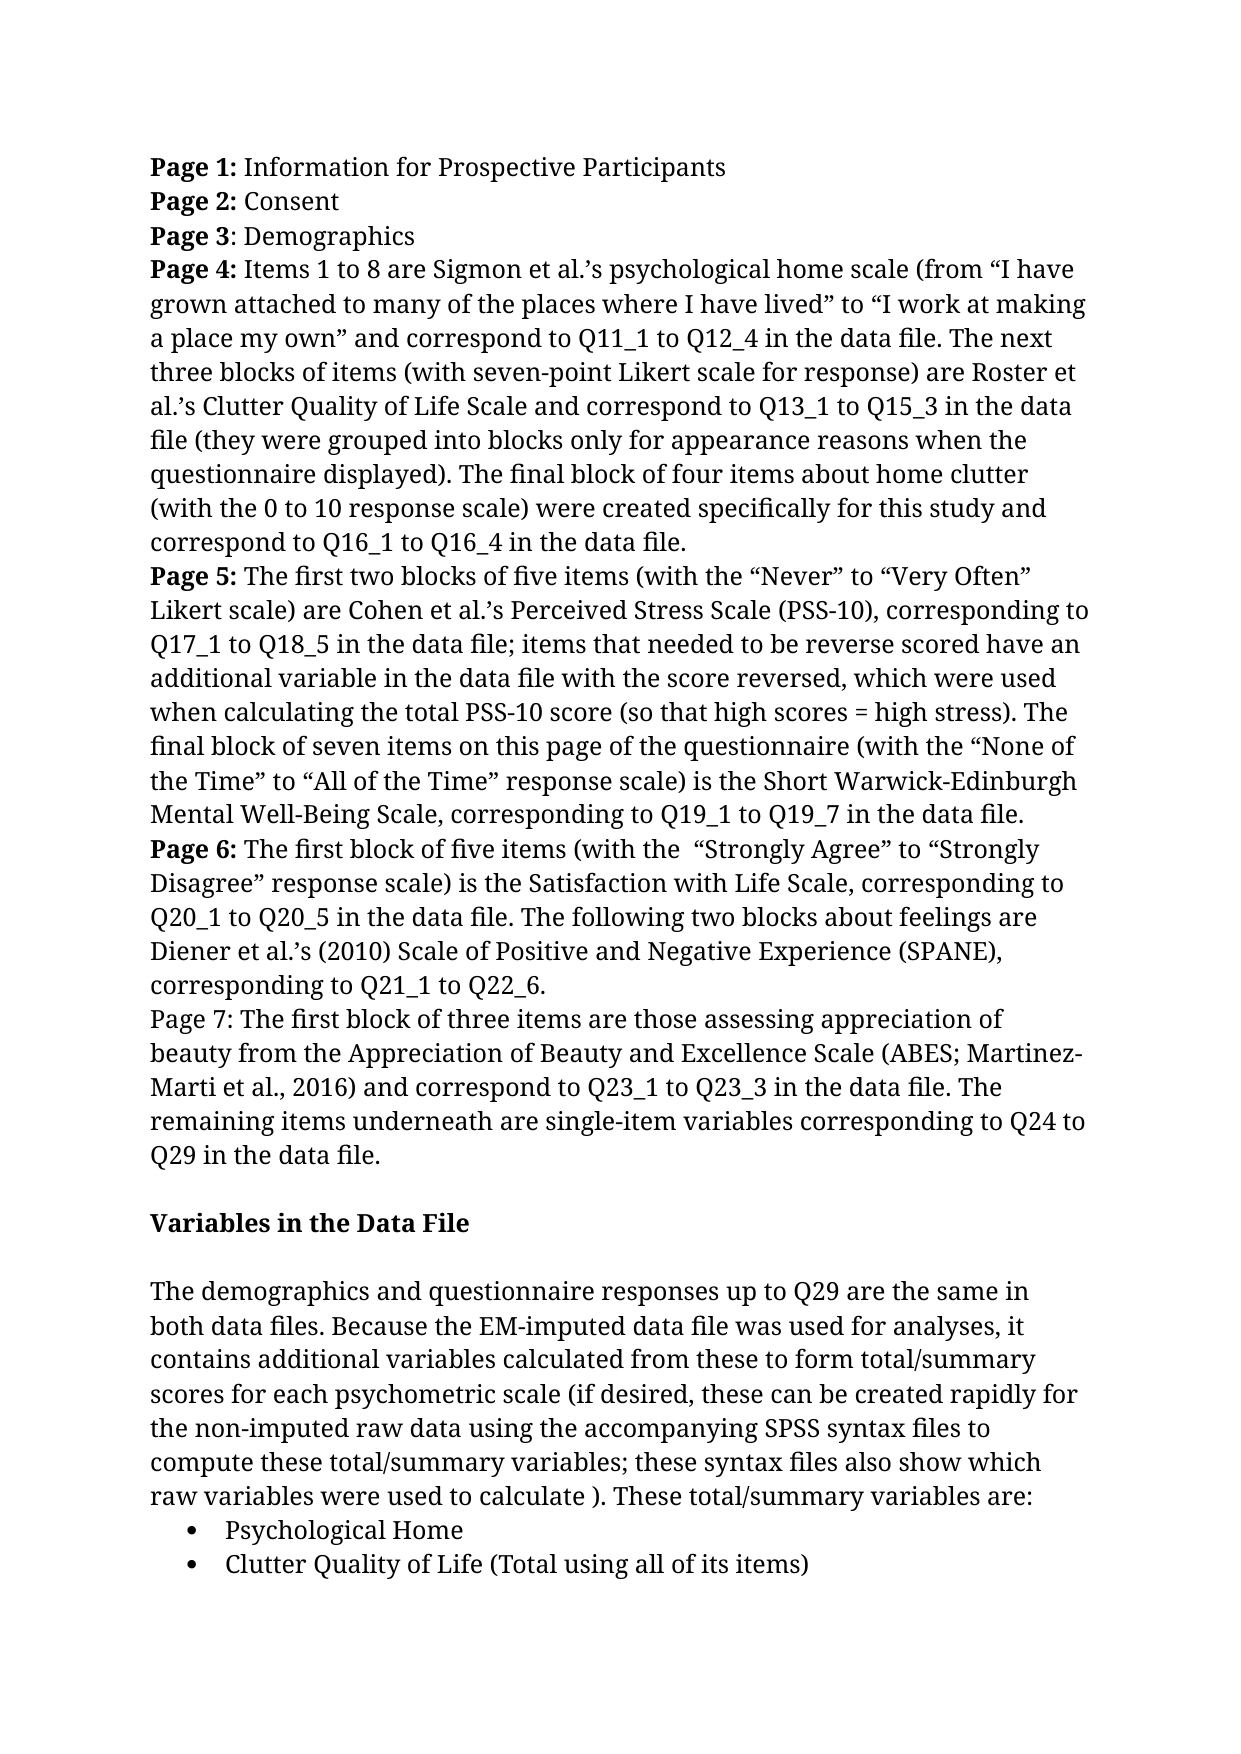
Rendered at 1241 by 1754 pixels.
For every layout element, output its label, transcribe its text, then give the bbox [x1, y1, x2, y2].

text Page 4: Items 1 to 8 are Sigmon et al.’s psychological home scale (from “I have grown attached to many of the places where I have lived” to “I work at making a place my own” and correspond to Q11_1 to Q12_4 in the data file. The next three blocks of items (with seven-point Likert scale for response) are Roster et al.’s Clutter Quality of Life Scale and correspond to Q13_1 to Q15_3 in the data file (they were grouped into blocks only for appearance reasons when the questionnaire displayed). The final block of four items about home clutter (with the 0 to 10 response scale) were created specifically for this study and correspond to Q16_1 to Q16_4 in the data file. [150, 252, 1090, 559]
text Page 6: The first block of five items (with the “Strongly Agree” to “Strongly Disagree” response scale) is the Satisfaction with Life Scale, corresponding to Q20_1 to Q20_5 in the data file. The following two blocks about feelings are Diener et al.’s (2010) Scale of Positive and Negative Experience (SPANE), corresponding to Q21_1 to Q22_6. [150, 831, 1090, 1002]
text Page 5: The first two blocks of five items (with the “Never” to “Very Often” Likert scale) are Cohen et al.’s Perceived Stress Scale (PSS-10), corresponding to Q17_1 to Q18_5 in the data file; items that needed to be reverse scored have an additional variable in the data file with the score reversed, which were used when calculating the total PSS-10 score (so that high scores = high stress). The final block of seven items on this page of the questionnaire (with the “None of the Time” to “All of the Time” response scale) is the Short Warwick-Edinburgh Mental Well-Being Scale, corresponding to Q19_1 to Q19_7 in the data file. [150, 559, 1090, 831]
text Page 1: Information for Prospective Participants [150, 150, 1090, 184]
text Variables in the Data File [150, 1206, 1090, 1240]
text The demographics and questionnaire responses up to Q29 are the same in both data files. Because the EM-imputed data file was used for analyses, it contains additional variables calculated from these to form total/summary scores for each psychometric scale (if desired, these can be created rapidly for the non-imputed raw data using the accompanying SPSS syntax files to compute these total/summary variables; these syntax files also show which raw variables were used to calculate ). These total/summary variables are: [150, 1274, 1090, 1512]
text Page 7: The first block of three items are those assessing appreciation of beauty from the Appreciation of Beauty and Excellence Scale (ABES; Martinez-Marti et al., 2016) and correspond to Q23_1 to Q23_3 in the data file. The remaining items underneath are single-item variables corresponding to Q24 to Q29 in the data file. [150, 1002, 1090, 1172]
text Page 3: Demographics [150, 218, 1090, 252]
text Page 2: Consent [150, 184, 1090, 218]
list Psychological Home [187, 1512, 1090, 1547]
list Clutter Quality of Life (Total using all of its items) [187, 1547, 1090, 1581]
